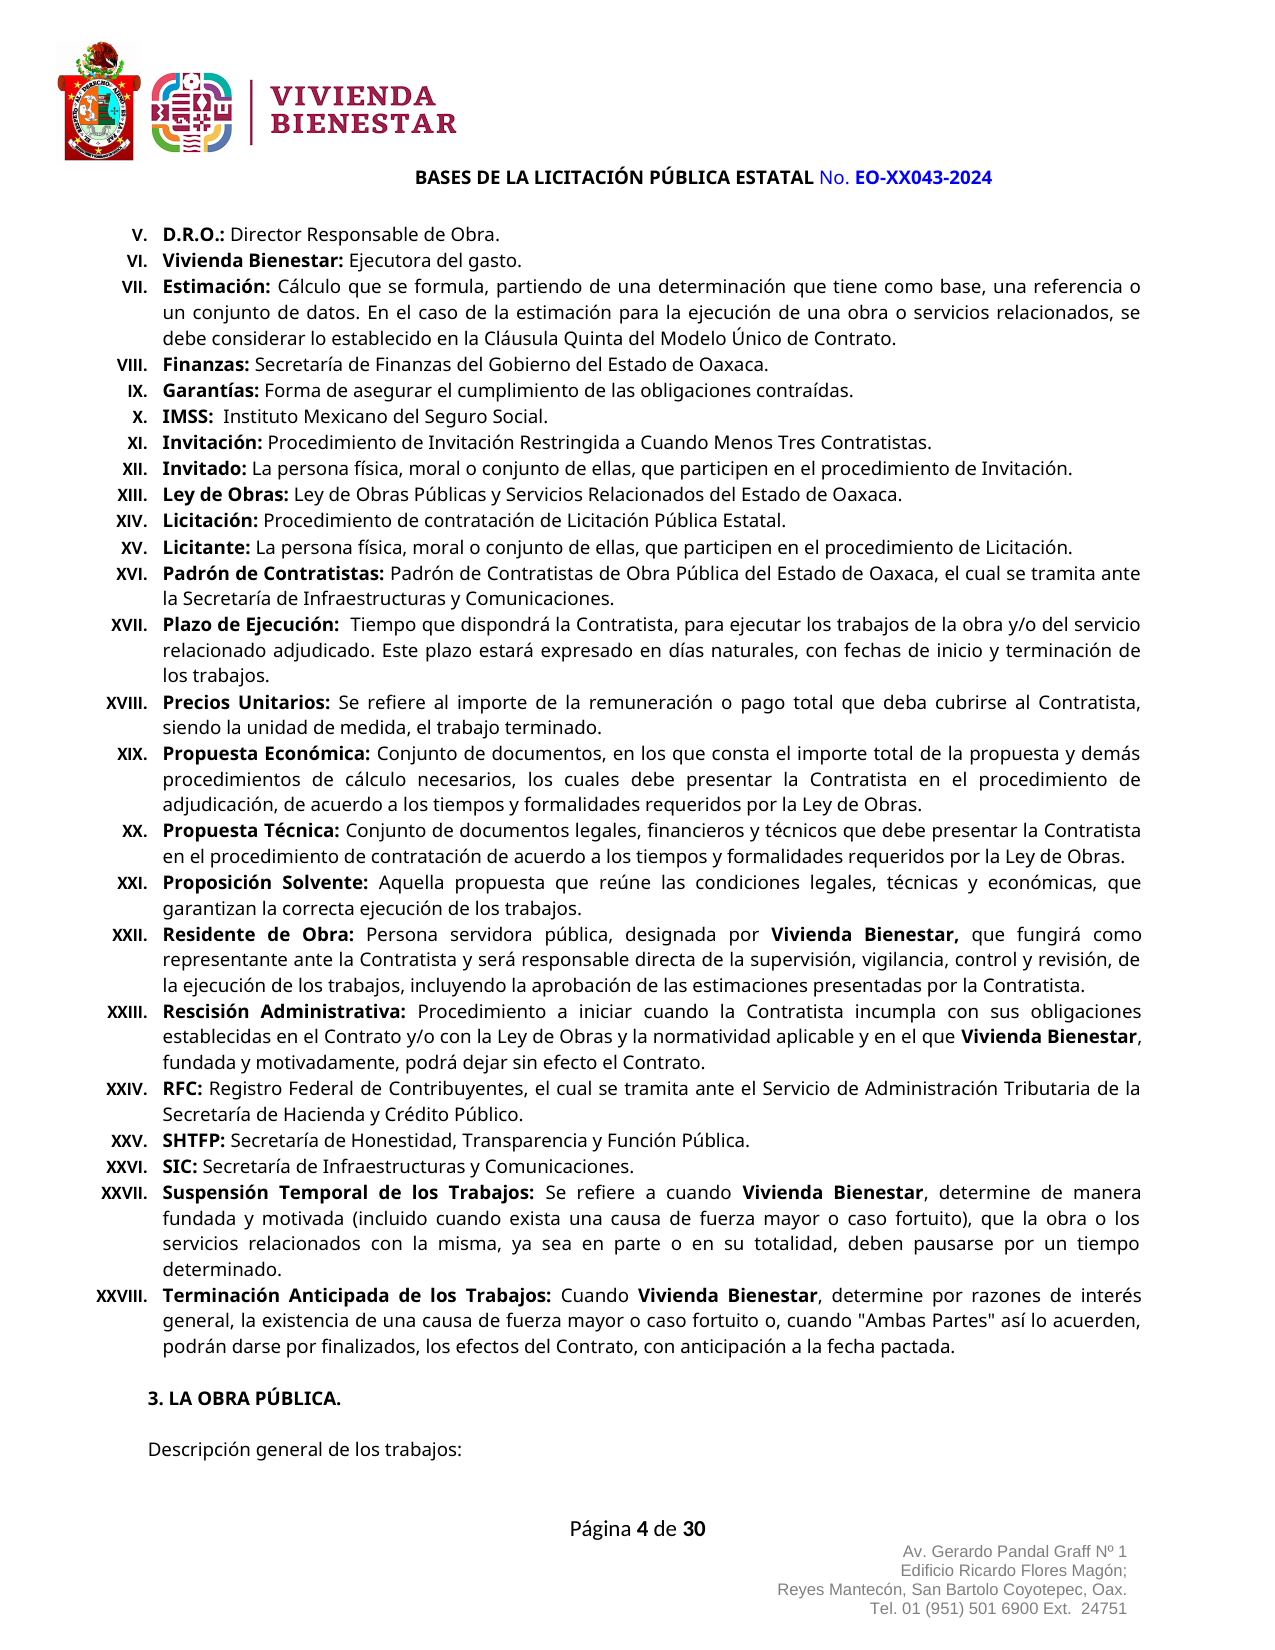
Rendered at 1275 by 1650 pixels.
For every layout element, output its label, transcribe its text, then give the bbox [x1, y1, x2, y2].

list Terminación Anticipada de los Trabajos: Cuando Vivienda Bienestar, determine por razones de interés general, la existencia de una causa de fuerza mayor o caso fortuito o, cuando "Ambas Partes" así lo acuerden, podrán darse por finalizados, los efectos del Contrato, con anticipación a la fecha pactada. [148, 1282, 1142, 1359]
list Vivienda Bienestar: Ejecutora del gasto. [148, 248, 1142, 273]
list Plazo de Ejecución: Tiempo que dispondrá la Contratista, para ejecutar los trabajos de la obra y/o del servicio relacionado adjudicado. Este plazo estará expresado en días naturales, con fechas de inicio y terminación de los trabajos. [148, 612, 1142, 688]
list Ley de Obras: Ley de Obras Públicas y Servicios Relacionados del Estado de Oaxaca. [148, 482, 1142, 507]
list Propuesta Técnica: Conjunto de documentos legales, financieros y técnicos que debe presentar la Contratista en el procedimiento de contratación de acuerdo a los tiempos y formalidades requeridos por la Ley de Obras. [148, 818, 1142, 869]
list Estimación: Cálculo que se formula, partiendo de una determinación que tiene como base, una referencia o un conjunto de datos. En el caso de la estimación para la ejecución de una obra o servicios relacionados, se debe considerar lo establecido en la Cláusula Quinta del Modelo Único de Contrato. [148, 274, 1142, 350]
picture [147, 64, 473, 161]
list Precios Unitarios: Se refiere al importe de la remuneración o pago total que deba cubrirse al Contratista, siendo la unidad de medida, el trabajo terminado. [148, 689, 1142, 740]
list SIC: Secretaría de Infraestructuras y Comunicaciones. [148, 1153, 1142, 1179]
list Garantías: Forma de asegurar el cumplimiento de las obligaciones contraídas. [148, 377, 1142, 403]
list SHTFP: Secretaría de Honestidad, Transparencia y Función Pública. [148, 1127, 1142, 1153]
list Residente de Obra: Persona servidora pública, designada por Vivienda Bienestar, que fungirá como representante ante la Contratista y será responsable directa de la supervisión, vigilancia, control y revisión, de la ejecución de los trabajos, incluyendo la aprobación de las estimaciones presentadas por la Contratista. [148, 921, 1142, 998]
text Descripción general de los trabajos: [148, 1436, 1127, 1461]
list Invitación: Procedimiento de Invitación Restringida a Cuando Menos Tres Contratistas. [148, 429, 1142, 455]
list Proposición Solvente: Aquella propuesta que reúne las condiciones legales, técnicas y económicas, que garantizan la correcta ejecución de los trabajos. [148, 869, 1142, 921]
text 3. LA OBRA PÚBLICA. [148, 1385, 1127, 1410]
list Finanzas: Secretaría de Finanzas del Gobierno del Estado de Oaxaca. [148, 351, 1142, 376]
list Suspensión Temporal de los Trabajos: Se refiere a cuando Vivienda Bienestar, determine de manera fundada y motivada (incluido cuando exista una causa de fuerza mayor o caso fortuito), que la obra o los servicios relacionados con la misma, ya sea en parte o en su totalidad, deben pausarse por un tiempo determinado. [148, 1179, 1142, 1282]
list Rescisión Administrativa: Procedimiento a iniciar cuando la Contratista incumpla con sus obligaciones establecidas en el Contrato y/o con la Ley de Obras y la normatividad aplicable y en el que Vivienda Bienestar, fundada y motivadamente, podrá dejar sin efecto el Contrato. [148, 998, 1142, 1075]
list Propuesta Económica: Conjunto de documentos, en los que consta el importe total de la propuesta y demás procedimientos de cálculo necesarios, los cuales debe presentar la Contratista en el procedimiento de adjudicación, de acuerdo a los tiempos y formalidades requeridos por la Ley de Obras. [148, 741, 1142, 817]
picture [55, 41, 143, 163]
list Invitado: La persona física, moral o conjunto de ellas, que participen en el procedimiento de Invitación. [148, 456, 1142, 481]
list Licitante: La persona física, moral o conjunto de ellas, que participen en el procedimiento de Licitación. [148, 534, 1142, 559]
list Padrón de Contratistas: Padrón de Contratistas de Obra Pública del Estado de Oaxaca, el cual se tramita ante la Secretaría de Infraestructuras y Comunicaciones. [148, 560, 1142, 611]
list Licitación: Procedimiento de contratación de Licitación Pública Estatal. [148, 508, 1142, 533]
list IMSS: Instituto Mexicano del Seguro Social. [148, 403, 1142, 429]
list RFC: Registro Federal de Contribuyentes, el cual se tramita ante el Servicio de Administración Tributaria de la Secretaría de Hacienda y Crédito Público. [148, 1076, 1142, 1127]
list D.R.O.: Director Responsable de Obra. [148, 221, 1142, 247]
